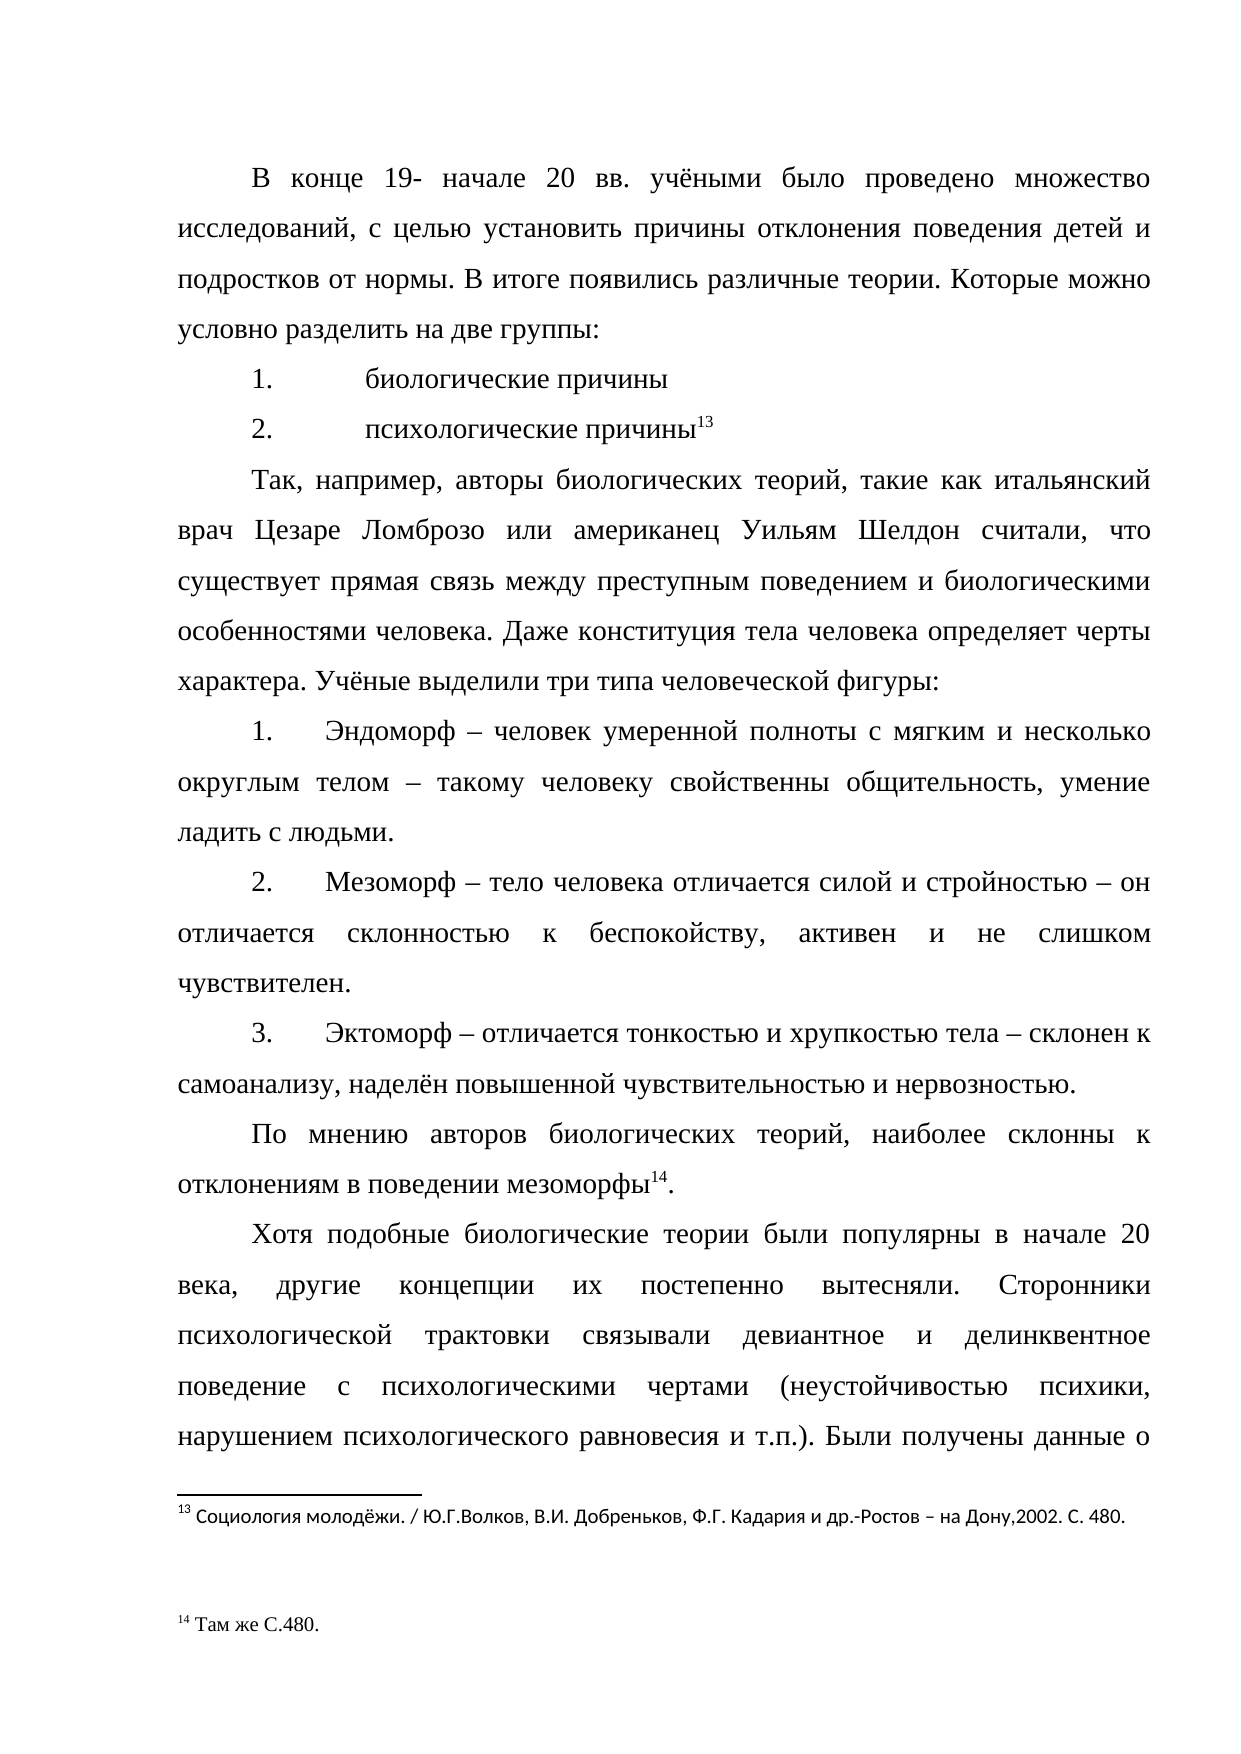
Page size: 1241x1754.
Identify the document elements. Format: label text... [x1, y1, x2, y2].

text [177, 1217, 1152, 1451]
text Так, например, авторы биологических теорий, такие как итальянский врач Цезаре Ломброзо или американец Уильям Шелдон считали, что существует прямая связь между преступным поведением и биологическими особенностями человека. Даже конституция тела человека определяет черты характера. Учёные выделили три типа человеческой фигуры: [177, 462, 1152, 697]
list биологические причины [177, 361, 1152, 395]
list Эндоморф – человек умеренной полноты с мягким и несколько округлым телом – такому человеку свойственны общительность, умение ладить с людьми. [177, 713, 1152, 848]
text В конце 19- начале 20 вв. учёными было проведено множество исследований, с целью установить причины отклонения поведения детей и подростков от нормы. В итоге появились различные теории. Которые можно условно разделить на две группы: [177, 160, 1152, 344]
list Мезоморф – тело человека отличается силой и стройностью – он отличается склонностью к беспокойству, активен и не слишком чувствителен. [177, 864, 1152, 999]
list психологические причины [177, 412, 1152, 445]
text По мнению авторов биологических теорий, наиболее склонны к отклонениям в поведении мезоморфы. [177, 1116, 1152, 1200]
list Эктоморф – отличается тонкостью и хрупкостью тела – склонен к самоанализу, наделён повышенной чувствительностью и нервозностью. [177, 1015, 1152, 1099]
